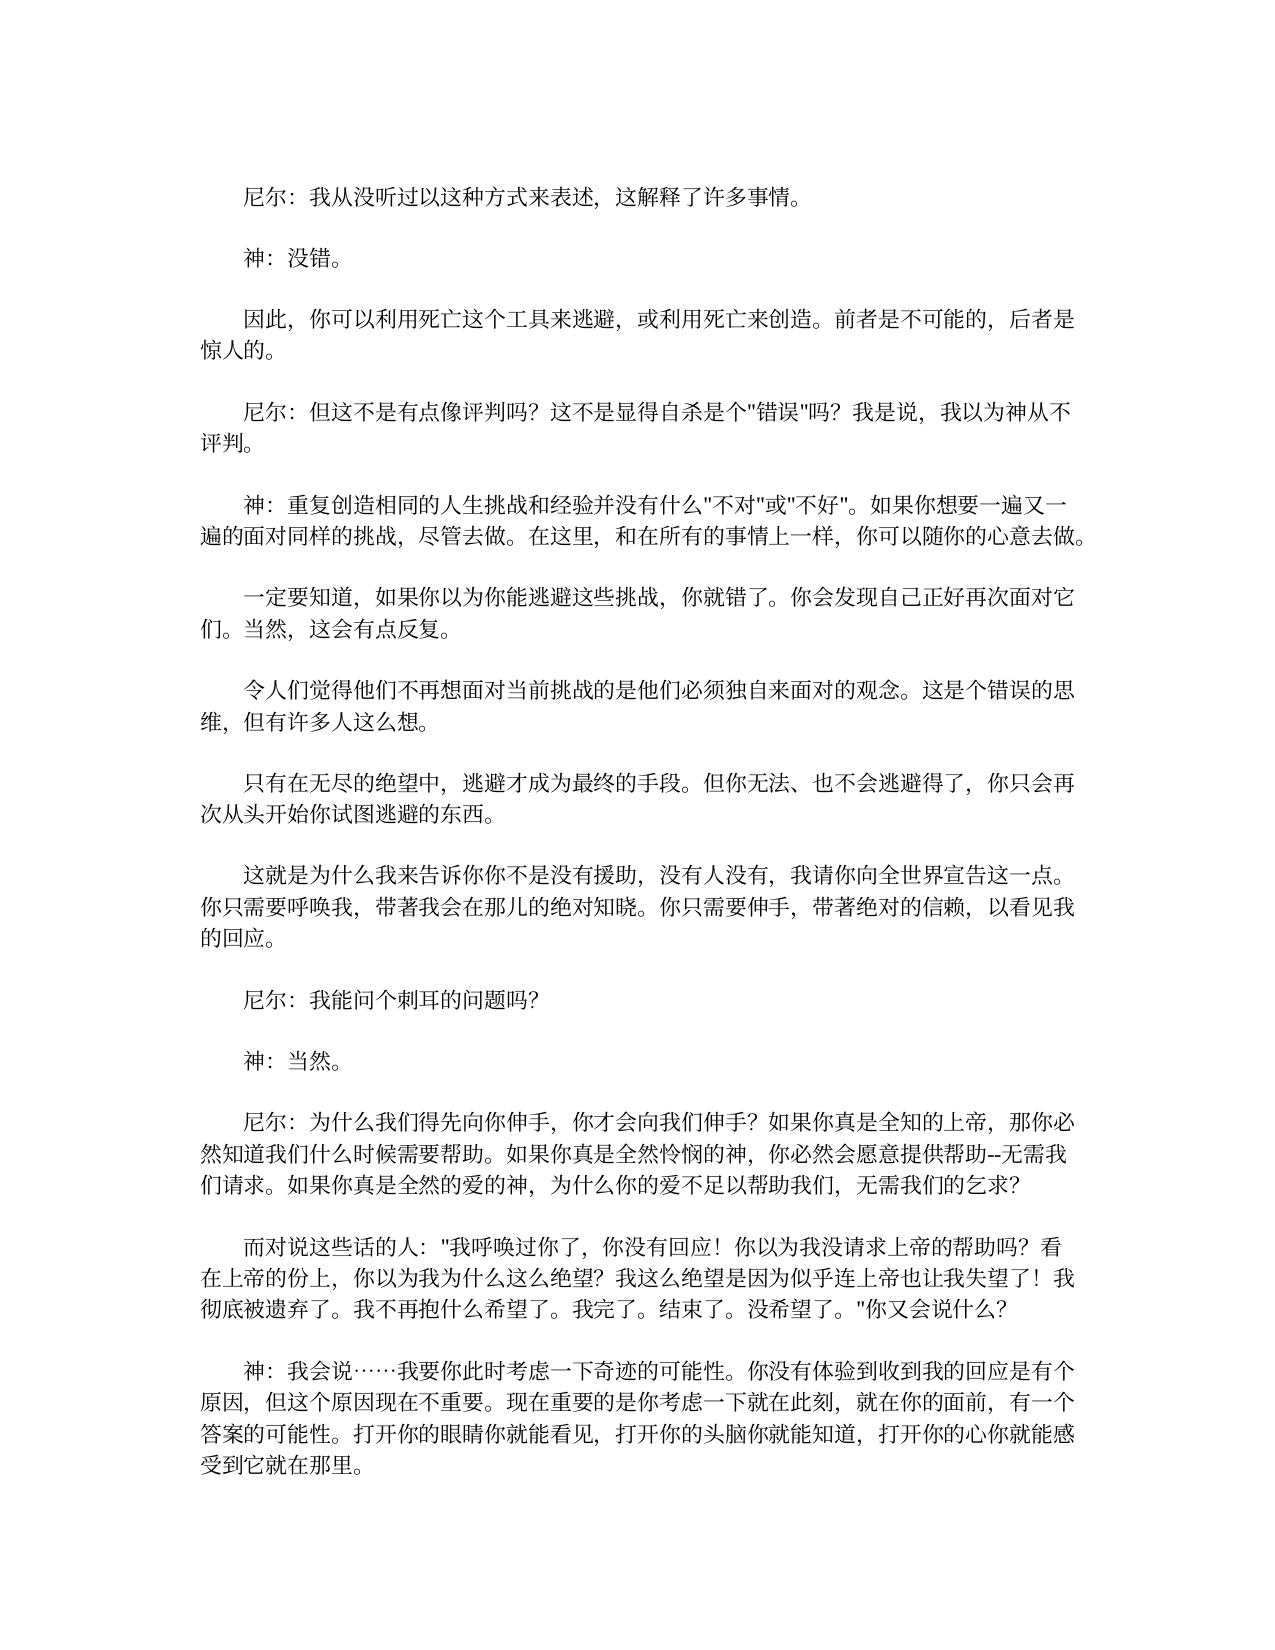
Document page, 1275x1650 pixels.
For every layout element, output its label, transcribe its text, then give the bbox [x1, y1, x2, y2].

text 尼尔：但这不是有点像评判吗？这不是显得自杀是个"错误"吗？我是说，我以为神从不评判。 [200, 395, 1075, 458]
text 神：没错。 [200, 241, 1075, 272]
text 只有在无尽的绝望中，逃避才成为最终的手段。但你无法、也不会逃避得了，你只会再次从头开始你试图逃避的东西。 [200, 766, 1075, 829]
text 这就是为什么我来告诉你你不是没有援助，没有人没有，我请你向全世界宣告这一点。你只需要呼唤我，带著我会在那儿的绝对知晓。你只需要伸手，带著绝对的信赖，以看见我的回应。 [200, 859, 1075, 953]
text 而对说这些话的人："我呼唤过你了，你没有回应！你以为我没请求上帝的帮助吗？看在上帝的份上，你以为我为什么这么绝望？我这么绝望是因为似乎连上帝也让我失望了！我彻底被遗弃了。我不再抱什么希望了。我完了。结束了。没希望了。"你又会说什么？ [200, 1230, 1075, 1324]
text 神：重复创造相同的人生挑战和经验并没有什么"不对"或"不好"。如果你想要一遍又一遍的面对同样的挑战，尽管去做。在这里，和在所有的事情上一样，你可以随你的心意去做。 [200, 488, 1075, 551]
text 神：当然。 [200, 1044, 1075, 1076]
text 因此，你可以利用死亡这个工具来逃避，或利用死亡来创造。前者是不可能的，后者是惊人的。 [200, 302, 1075, 365]
text 令人们觉得他们不再想面对当前挑战的是他们必须独自来面对的观念。这是个错误的思维，但有许多人这么想。 [200, 673, 1075, 736]
text 神：我会说……我要你此时考虑一下奇迹的可能性。你没有体验到收到我的回应是有个原因，但这个原因现在不重要。现在重要的是你考虑一下就在此刻，就在你的面前，有一个答案的可能性。打开你的眼睛你就能看见，打开你的头脑你就能知道，打开你的心你就能感受到它就在那里。 [200, 1354, 1075, 1480]
text 尼尔：我从没听过以这种方式来表述，这解释了许多事情。 [200, 180, 1075, 211]
text 一定要知道，如果你以为你能逃避这些挑战，你就错了。你会发现自己正好再次面对它们。当然，这会有点反复。 [200, 581, 1075, 643]
text 尼尔：为什么我们得先向你伸手，你才会向我们伸手？如果你真是全知的上帝，那你必然知道我们什么时候需要帮助。如果你真是全然怜悯的神，你必然会愿意提供帮助--无需我们请求。如果你真是全然的爱的神，为什么你的爱不足以帮助我们，无需我们的乞求？ [200, 1105, 1075, 1200]
text 尼尔：我能问个刺耳的问题吗？ [200, 983, 1075, 1014]
